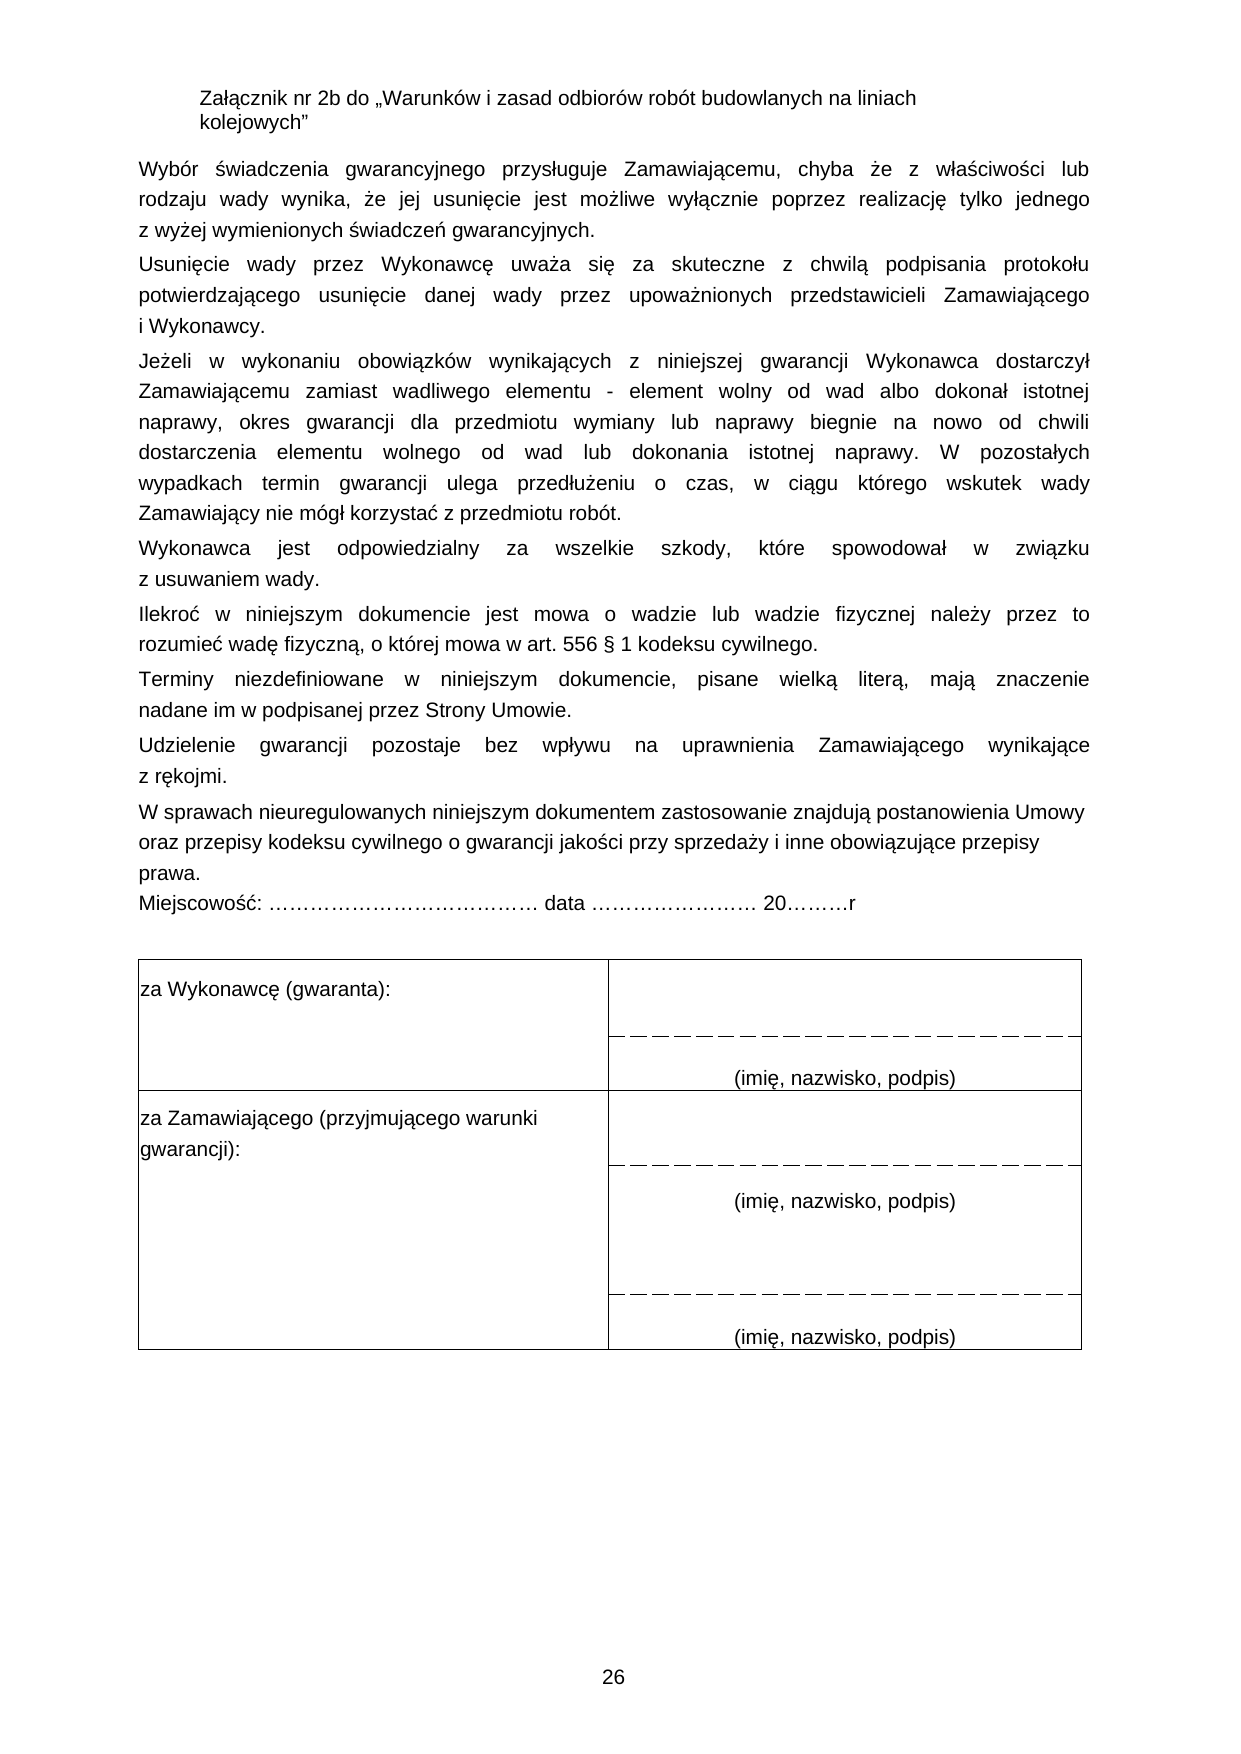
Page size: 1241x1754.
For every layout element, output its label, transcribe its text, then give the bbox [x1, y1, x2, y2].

text Ilekroć w niniejszym dokumencie jest mowa o wadzie lub wadzie fizycznej należy przez to rozumieć wadę fizyczną, o której mowa w art. 556 § 1 kodeksu cywilnego. [138, 601, 1091, 656]
text Wybór świadczenia gwarancyjnego przysługuje Zamawiającemu, chyba że z właściwości lub rodzaju wady wynika, że jej usunięcie jest możliwe wyłącznie poprzez realizację tylko jednego z wyżej wymienionych świadczeń gwarancyjnych. [138, 157, 1091, 242]
text W sprawach nieuregulowanych niniejszym dokumentem zastosowanie znajdują postanowienia Umowy oraz przepisy kodeksu cywilnego o gwarancji jakości przy sprzedaży i inne obowiązujące przepisy prawa. Miejscowość: ………………………………… data …………………… 20………r [138, 799, 1091, 915]
text Terminy niezdefiniowane w niniejszym dokumencie, pisane wielką literą, mają znaczenie nadane im w podpisanej przez Strony Umowie. [138, 667, 1091, 722]
table_cell (imię, nazwisko, podpis) [609, 1165, 1081, 1293]
text Jeżeli w wykonaniu obowiązków wynikających z niniejszej gwarancji Wykonawca dostarczył Zamawiającemu zamiast wadliwego elementu - element wolny od wad albo dokonał istotnej naprawy, okres gwarancji dla przedmiotu wymiany lub naprawy biegnie na nowo od chwili dostarczenia elementu wolnego od wad lub dokonania istotnej naprawy. W pozostałych wypadkach termin gwarancji ulega przedłużeniu o czas, w ciągu którego wskutek wady Zamawiający nie mógł korzystać z przedmiotu robót. [138, 349, 1091, 525]
table_cell (imię, nazwisko, podpis) [609, 1036, 1081, 1090]
text Wykonawca jest odpowiedzialny za wszelkie szkody, które spowodował w związku z usuwaniem wady. [138, 536, 1091, 590]
table_cell za Zamawiającego (przyjmującego warunki gwarancji): [139, 1091, 608, 1349]
table_cell (imię, nazwisko, podpis) [609, 1294, 1081, 1349]
text Udzielenie gwarancji pozostaje bez wpływu na uprawnienia Zamawiającego wynikające z rękojmi. [138, 733, 1091, 788]
table_cell [609, 1091, 1081, 1165]
table_header za Wykonawcę (gwaranta): [139, 960, 608, 1090]
table_header [609, 960, 1081, 1036]
text Usunięcie wady przez Wykonawcę uważa się za skuteczne z chwilą podpisania protokołu potwierdzającego usunięcie danej wady przez upoważnionych przedstawicieli Zamawiającego i Wykonawcy. [138, 252, 1091, 338]
